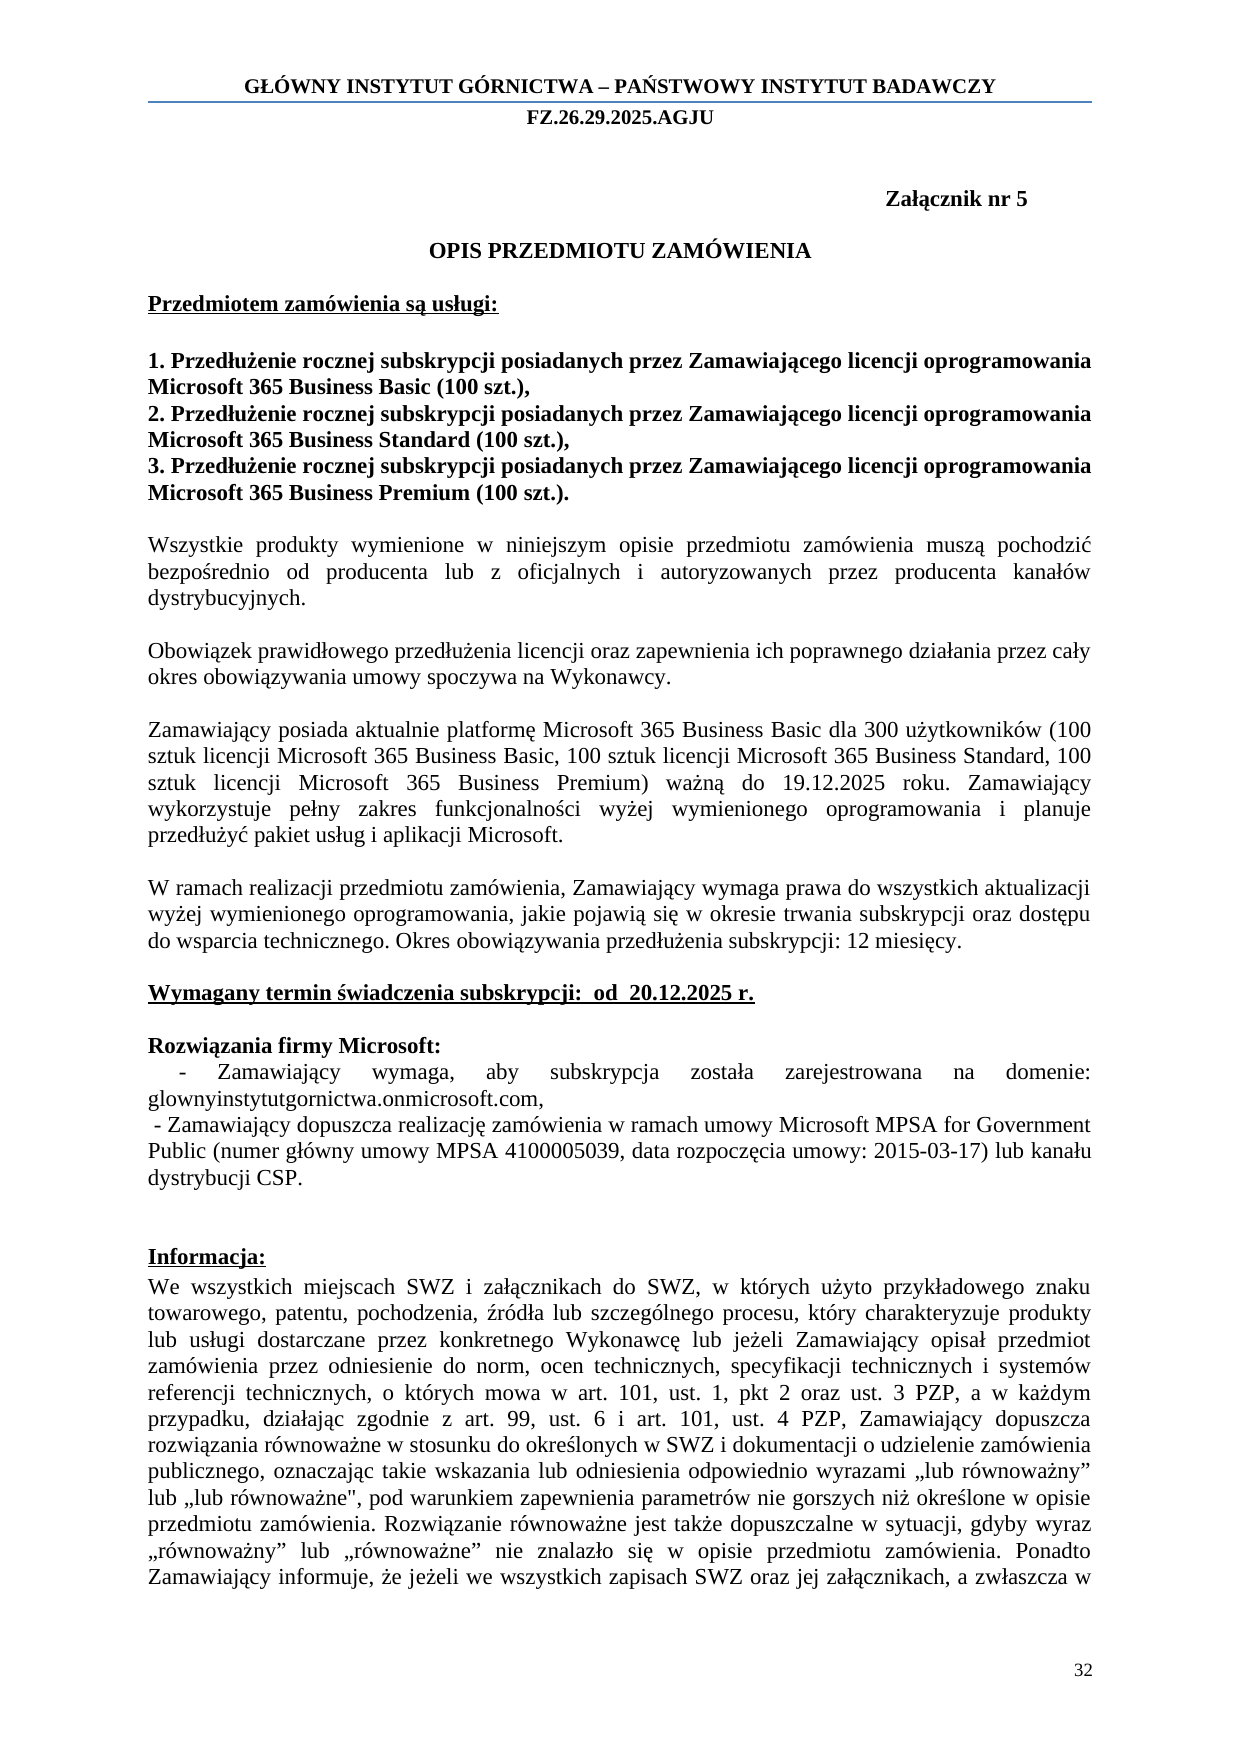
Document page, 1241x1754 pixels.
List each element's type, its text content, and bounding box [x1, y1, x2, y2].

text Przedmiotem zamówienia są usługi: [148, 290, 1092, 317]
text 3. Przedłużenie rocznej subskrypcji posiadanych przez Zamawiającego licencji oprogramowania Microsoft 365 Business Premium (100 szt.). [148, 452, 1092, 505]
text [148, 1273, 1092, 1589]
text Wymagany termin świadczenia subskrypcji: od 20.12.2025 r. [148, 979, 1092, 1006]
text 2. Przedłużenie rocznej subskrypcji posiadanych przez Zamawiającego licencji oprogramowania Microsoft 365 Business Standard (100 szt.), [148, 399, 1092, 452]
text Zamawiający posiada aktualnie platformę Microsoft 365 Business Basic dla 300 użytkowników (100 sztuk licencji Microsoft 365 Business Basic, 100 sztuk licencji Microsoft 365 Business Standard, 100 sztuk licencji Microsoft 365 Business Premium) ważną do 19.12.2025 roku. Zamawiający wykorzystuje pełny zakres funkcjonalności wyżej wymienionego oprogramowania i planuje przedłużyć pakiet usług i aplikacji Microsoft. [148, 716, 1092, 848]
text Załącznik nr 5 [885, 185, 1092, 211]
text Wszystkie produkty wymienione w niniejszym opisie przedmiotu zamówienia muszą pochodzić bezpośrednio od producenta lub z oficjalnych i autoryzowanych przez producenta kanałów dystrybucyjnych. [148, 531, 1092, 610]
text 1. Przedłużenie rocznej subskrypcji posiadanych przez Zamawiającego licencji oprogramowania Microsoft 365 Business Basic (100 szt.), [148, 347, 1092, 399]
list - Zamawiający dopuszcza realizację zamówienia w ramach umowy Microsoft MPSA for Government Public (numer główny umowy MPSA 4100005039, data rozpoczęcia umowy: 2015-03-17) lub kanału dystrybucji CSP. [148, 1111, 1092, 1190]
text Rozwiązania firmy Microsoft: [148, 1032, 1092, 1058]
list - Zamawiający wymaga, aby subskrypcja została zarejestrowana na domenie: glownyinstytutgornictwa.onmicrosoft.com, [148, 1058, 1092, 1111]
text Informacja: [148, 1243, 1092, 1269]
text OPIS PRZEDMIOTU ZAMÓWIENIA [148, 238, 1092, 264]
text Obowiązek prawidłowego przedłużenia licencji oraz zapewnienia ich poprawnego działania przez cały okres obowiązywania umowy spoczywa na Wykonawcy. [148, 637, 1092, 689]
text W ramach realizacji przedmiotu zamówienia, Zamawiający wymaga prawa do wszystkich aktualizacji wyżej wymienionego oprogramowania, jakie pojawią się w okresie trwania subskrypcji oraz dostępu do wsparcia technicznego. Okres obowiązywania przedłużenia subskrypcji: 12 miesięcy. [148, 874, 1092, 953]
